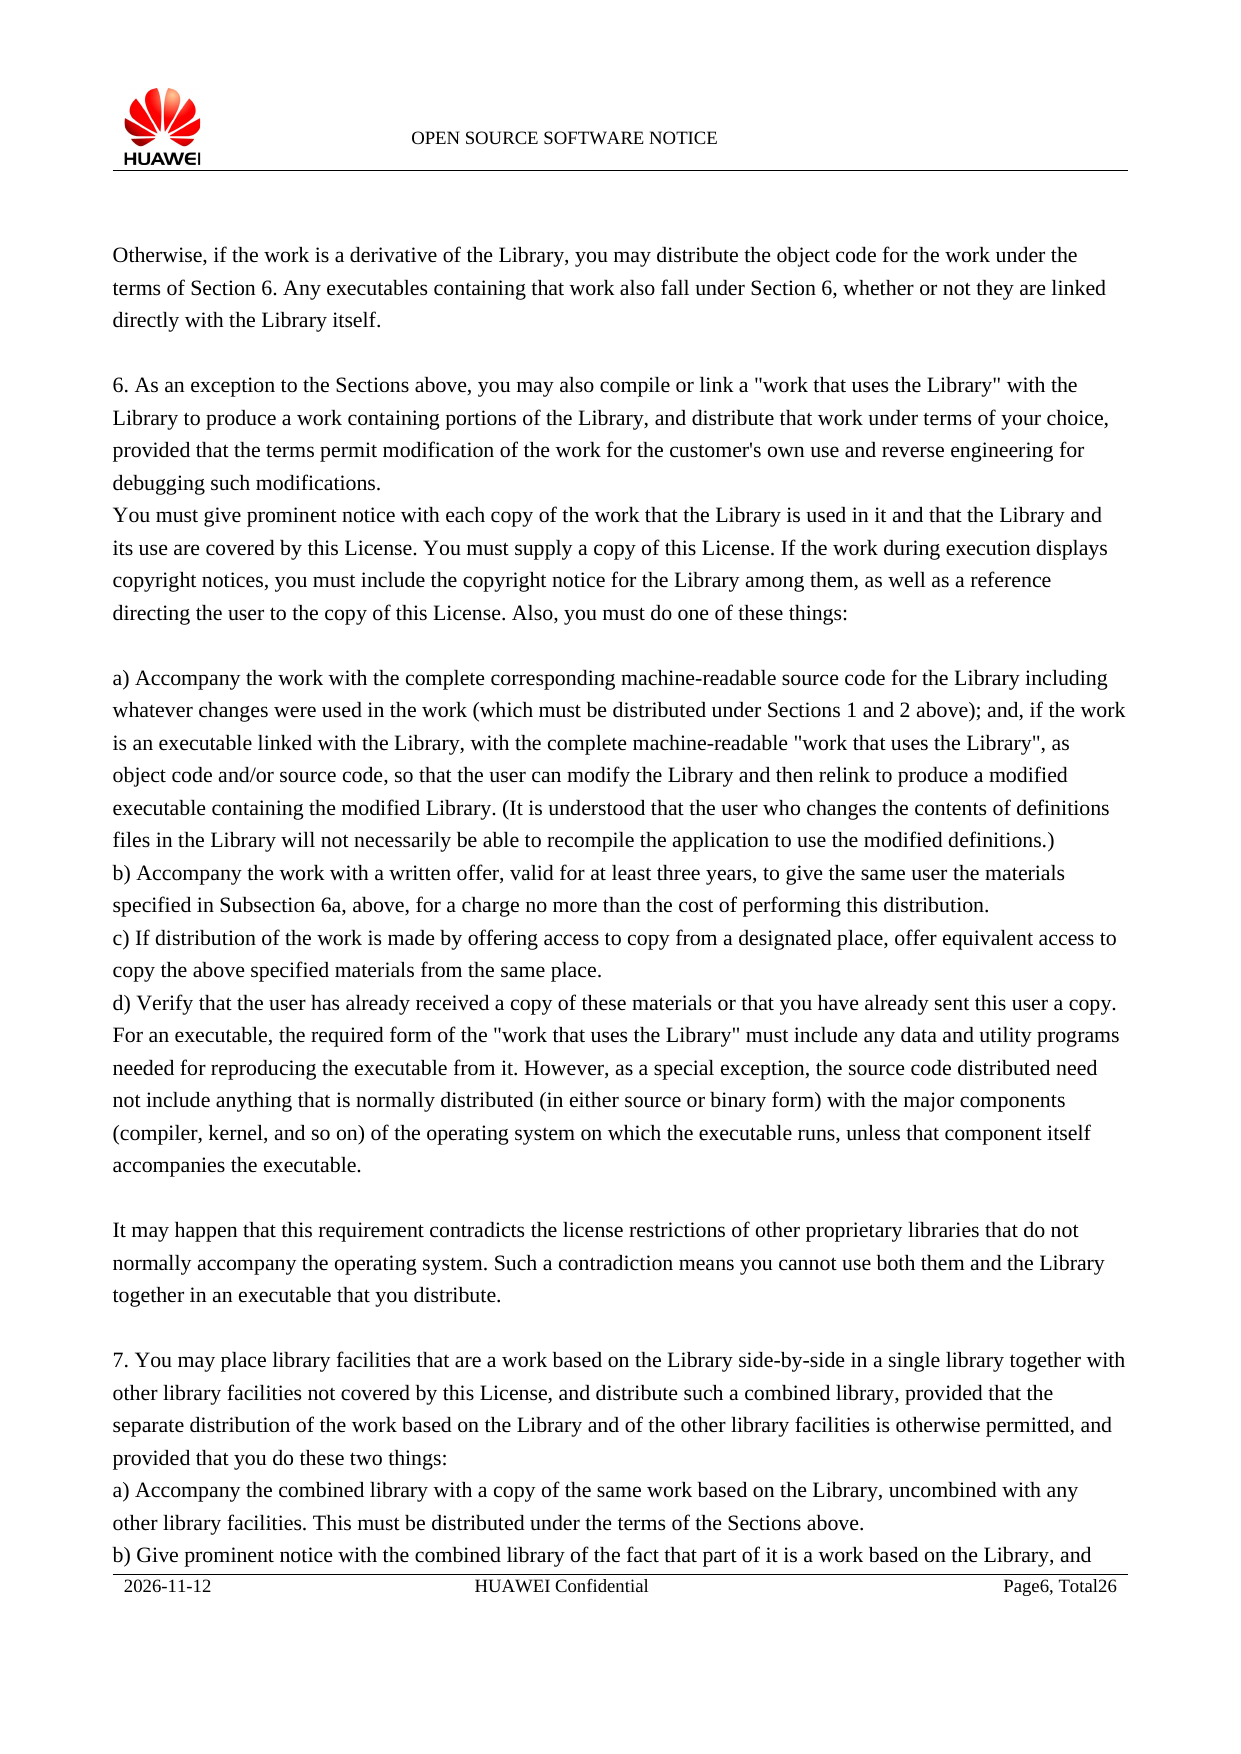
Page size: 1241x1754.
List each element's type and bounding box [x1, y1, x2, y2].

picture [124, 88, 201, 165]
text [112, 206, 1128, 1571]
